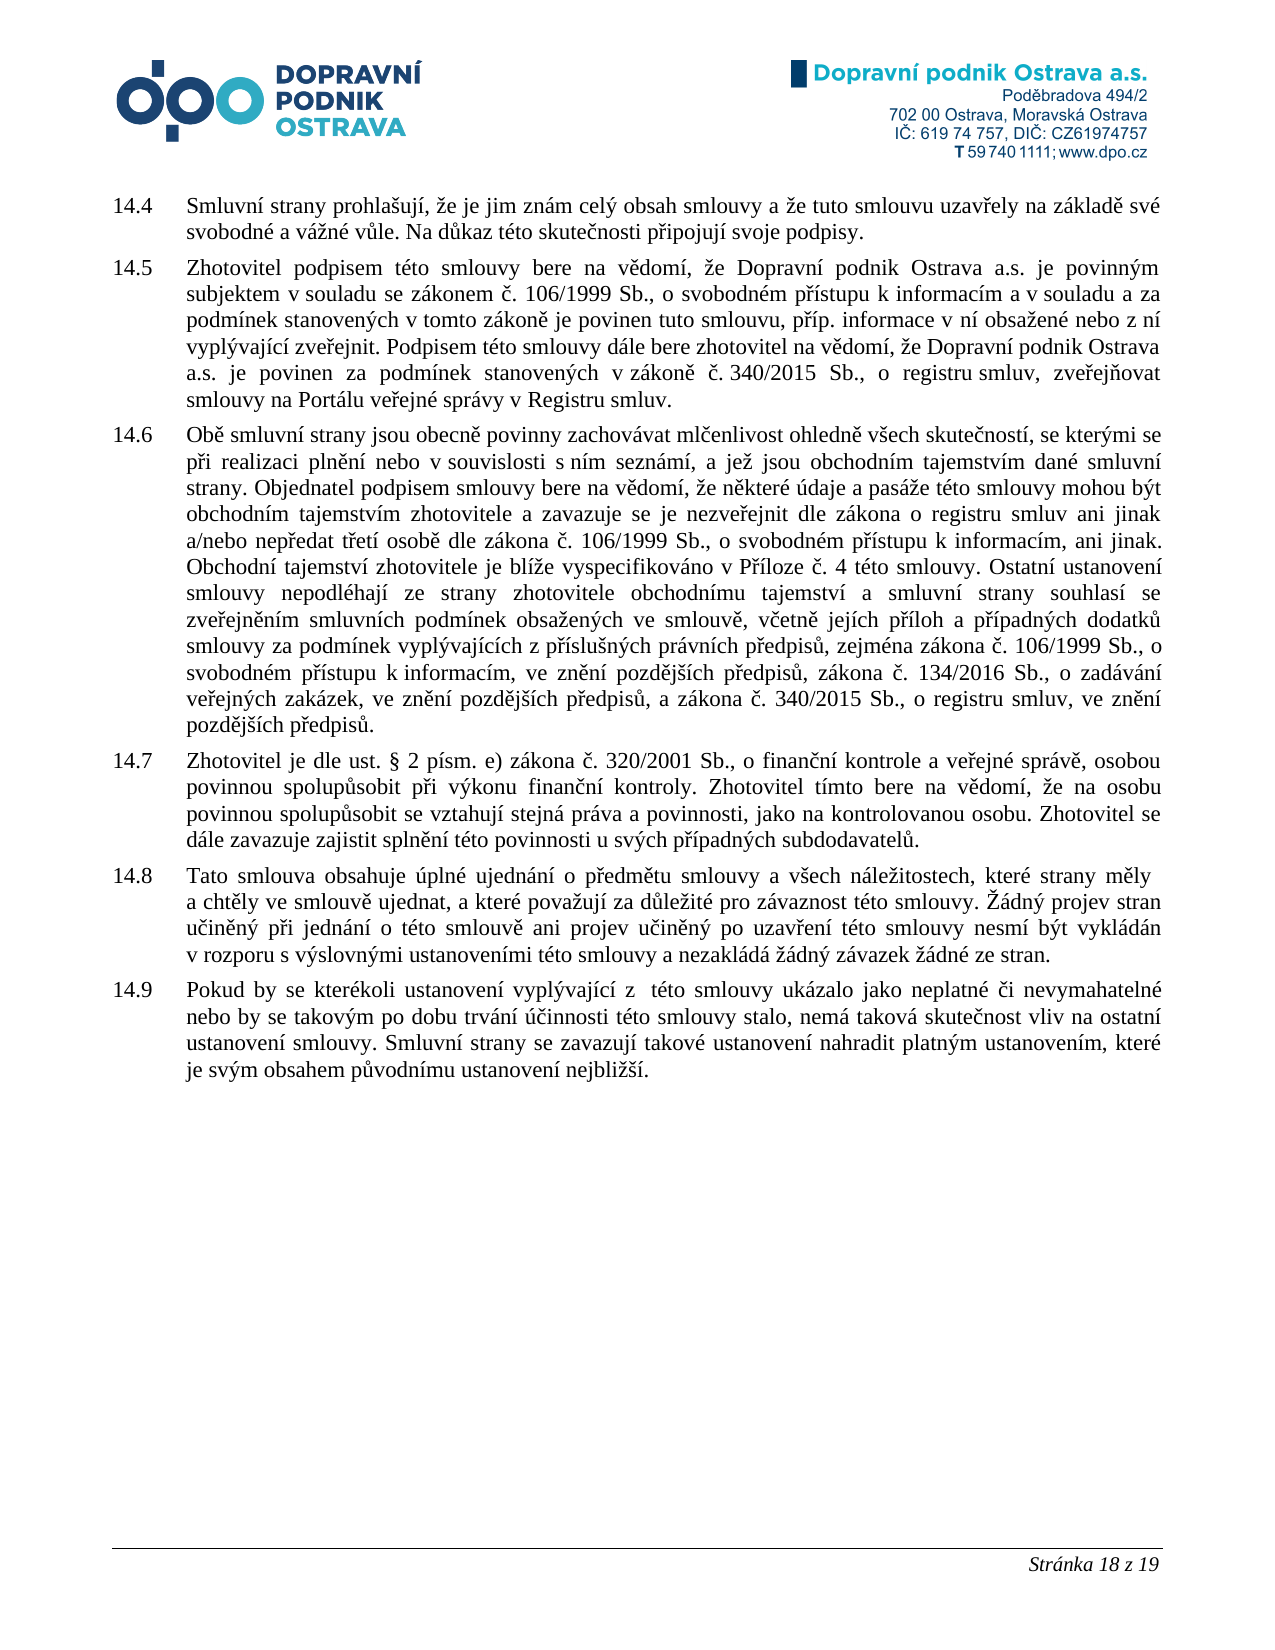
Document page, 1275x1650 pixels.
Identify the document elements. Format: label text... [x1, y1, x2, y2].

list Obě smluvní strany jsou obecně povinny zachovávat mlčenlivost ohledně všech skutečností, se kterými se při realizaci plnění nebo v souvislosti s ním seznámí, a jež jsou obchodním tajemstvím dané smluvní strany. Objednatel podpisem smlouvy bere na vědomí, že některé údaje a pasáže této smlouvy mohou být obchodním tajemstvím zhotovitele a zavazuje se je nezveřejnit dle zákona o registru smluv ani jinak a/nebo nepředat třetí osobě dle zákona č. 106/1999 Sb., o svobodném přístupu k informacím, ani jinak. Obchodní tajemství zhotovitele je blíže vyspecifikováno v Příloze č. 4 této smlouvy. Ostatní ustanovení smlouvy nepodléhají ze strany zhotovitele obchodnímu tajemství a smluvní strany souhlasí se zveřejněním smluvních podmínek obsažených ve smlouvě, včetně jejích příloh a případných dodatků smlouvy za podmínek vyplývajících z příslušných právních předpisů, zejména zákona č. 106/1999 Sb., o svobodném přístupu k informacím, ve znění pozdějších předpisů, zákona č. 134/2016 Sb., o zadávání veřejných zakázek, ve znění pozdějších předpisů, a zákona č. 340/2015 Sb., o registru smluv, ve znění pozdějších předpisů. [112, 421, 1163, 738]
picture [116, 60, 423, 142]
list Smluvní strany prohlašují, že je jim znám celý obsah smlouvy a že tuto smlouvu uzavřely na základě své svobodné a vážné vůle. Na důkaz této skutečnosti připojují svoje podpisy. [112, 192, 1161, 244]
list Zhotovitel je dle ust. § 2 písm. e) zákona č. 320/2001 Sb., o finanční kontrole a veřejné správě, osobou povinnou spolupůsobit při výkonu finanční kontroly. Zhotovitel tímto bere na vědomí, že na osobu povinnou spolupůsobit se vztahují stejná práva a povinnosti, jako na kontrolovanou osobu. Zhotovitel se dále zavazuje zajistit splnění této povinnosti u svých případných subdodavatelů. [112, 747, 1163, 852]
picture [791, 60, 1147, 161]
list Zhotovitel podpisem této smlouvy bere na vědomí, že Dopravní podnik Ostrava a.s. je povinným subjektem v souladu se zákonem č. 106/1999 Sb., o svobodném přístupu k informacím a v souladu a za podmínek stanovených v tomto zákoně je povinen tuto smlouvu, příp. informace v ní obsažené nebo z ní vyplývající zveřejnit. Podpisem této smlouvy dále bere zhotovitel na vědomí, že Dopravní podnik Ostrava a.s. je povinen za podmínek stanovených v zákoně č. 340/2015 Sb., o registru smluv, zveřejňovat smlouvy na Portálu veřejné správy v Registru smluv. [112, 254, 1161, 412]
list Pokud by se kterékoli ustanovení vyplývající z této smlouvy ukázalo jako neplatné či nevymahatelné nebo by se takovým po dobu trvání účinnosti této smlouvy stalo, nemá taková skutečnost vliv na ostatní ustanovení smlouvy. Smluvní strany se zavazují takové ustanovení nahradit platným ustanovením, které je svým obsahem původnímu ustanovení nejbližší. [112, 977, 1163, 1082]
list Tato smlouva obsahuje úplné ujednání o předmětu smlouvy a všech náležitostech, které strany měly a chtěly ve smlouvě ujednat, a které považují za důležité pro závaznost této smlouvy. Žádný projev stran učiněný při jednání o této smlouvě ani projev učiněný po uzavření této smlouvy nesmí být vykládán v rozporu s výslovnými ustanoveními této smlouvy a nezakládá žádný závazek žádné ze stran. [112, 862, 1163, 967]
